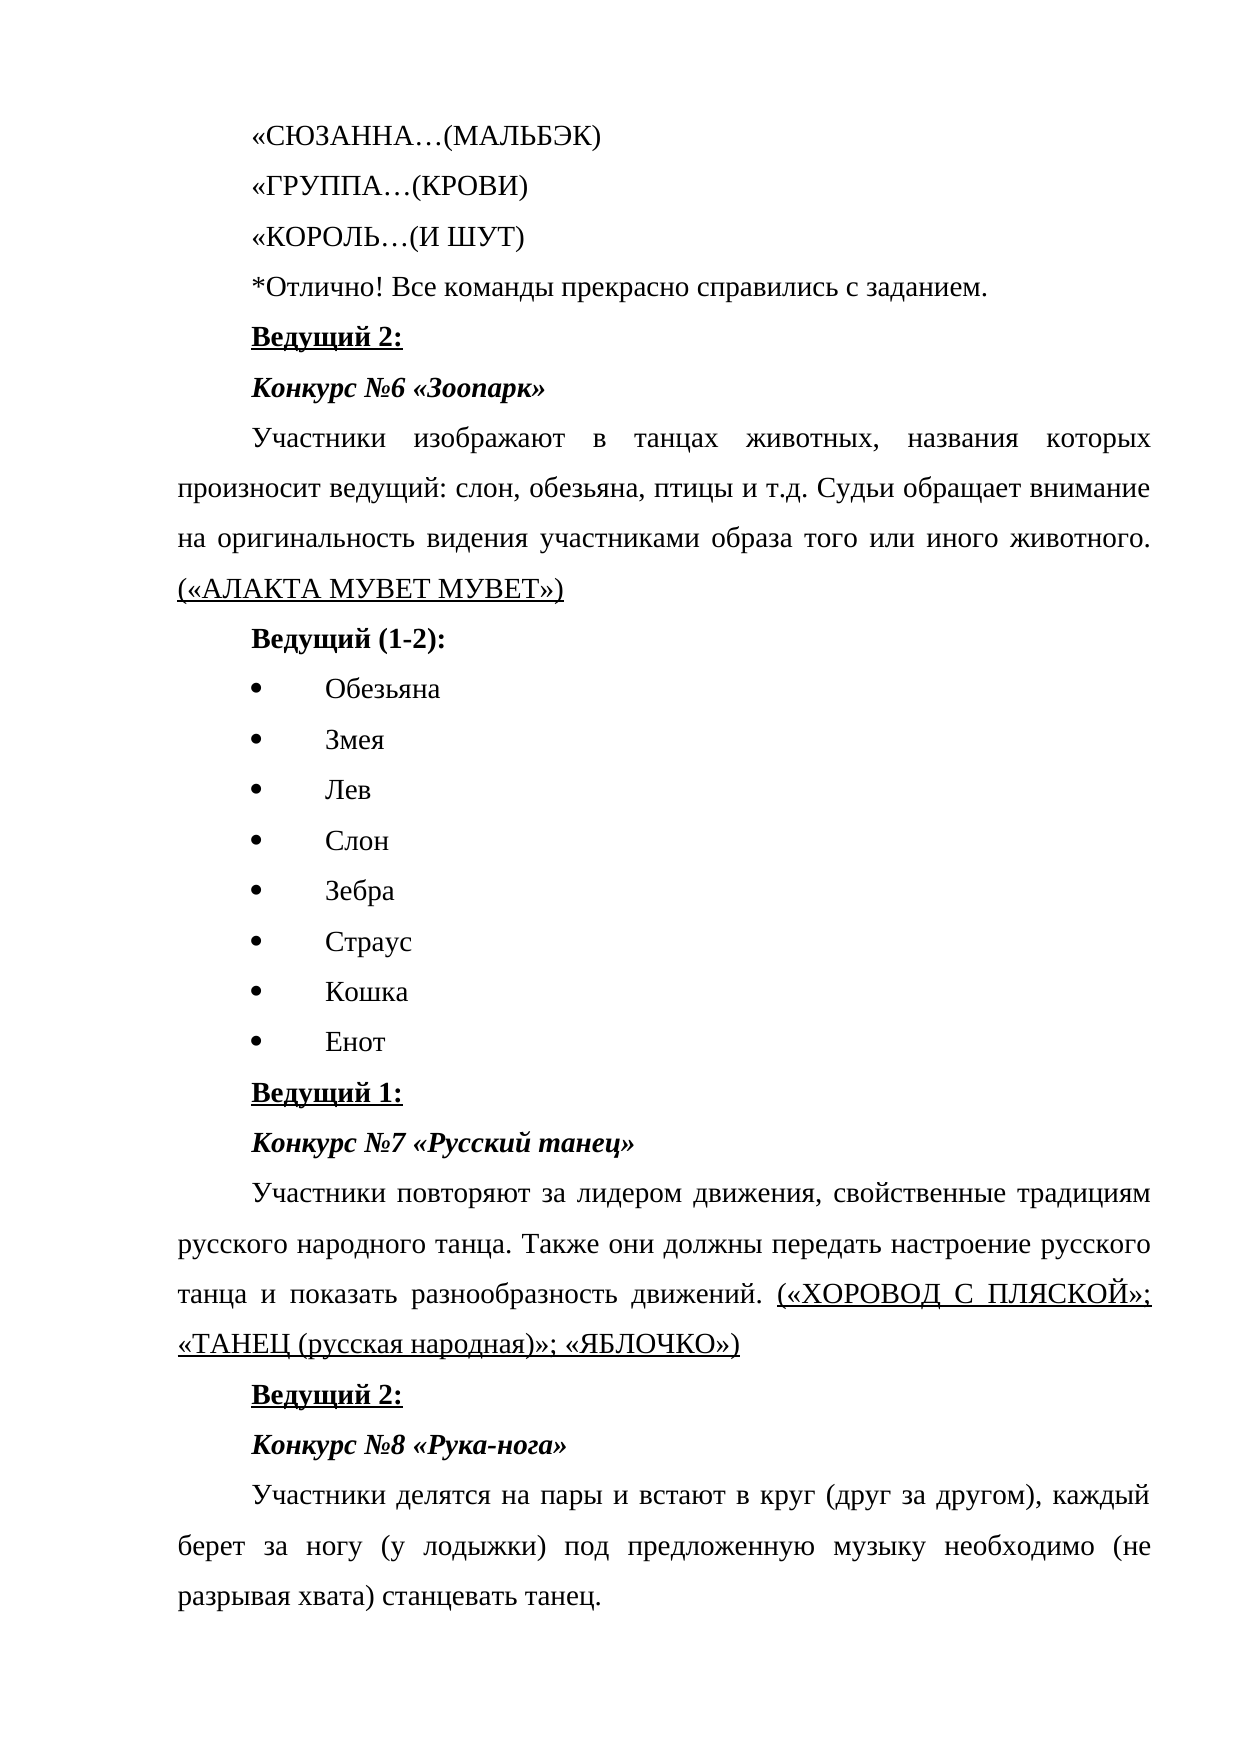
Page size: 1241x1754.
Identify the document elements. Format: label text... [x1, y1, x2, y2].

text Участники делятся на пары и встают в круг (друг за другом), каждый берет за ногу (у лодыжки) под предложенную музыку необходимо (не разрывая хвата) станцевать танец. [177, 1477, 1152, 1612]
text «ГРУППА…(КРОВИ) [177, 168, 1152, 202]
text Участники изображают в танцах животных, названия которых произносит ведущий: слон, обезьяна, птицы и т.д. Судьи обращает внимание на оригинальность видения участниками образа того или иного животного. («АЛАКТА МУВЕТ МУВЕТ») [177, 420, 1152, 604]
list Обезьяна [177, 672, 1152, 705]
list Лев [177, 772, 1152, 806]
text Конкурс №8 «Рука-нога» [177, 1427, 1152, 1461]
list Слон [177, 823, 1152, 856]
text «КОРОЛЬ…(И ШУТ) [177, 219, 1152, 252]
list Кошка [177, 974, 1152, 1008]
text Ведущий 2: [177, 319, 1152, 353]
text «СЮЗАННА…(МАЛЬБЭК) [177, 118, 1152, 152]
text *Отлично! Все команды прекрасно справились с заданием. [177, 269, 1152, 303]
list Зебра [177, 873, 1152, 907]
list Змея [177, 722, 1152, 756]
text Конкурс №6 «Зоопарк» [177, 370, 1152, 403]
text Ведущий 1: [177, 1075, 1152, 1108]
list Енот [177, 1024, 1152, 1058]
text Конкурс №7 «Русский танец» [177, 1125, 1152, 1159]
text Ведущий (1-2): [177, 621, 1152, 655]
list Страус [177, 924, 1152, 957]
text Участники повторяют за лидером движения, свойственные традициям русского народного танца. Также они должны передать настроение русского танца и показать разнообразность движений. («ХОРОВОД С ПЛЯСКОЙ»; «ТАНЕЦ (русская народная)»; «ЯБЛОЧКО») [177, 1176, 1152, 1360]
text Ведущий 2: [177, 1377, 1152, 1410]
